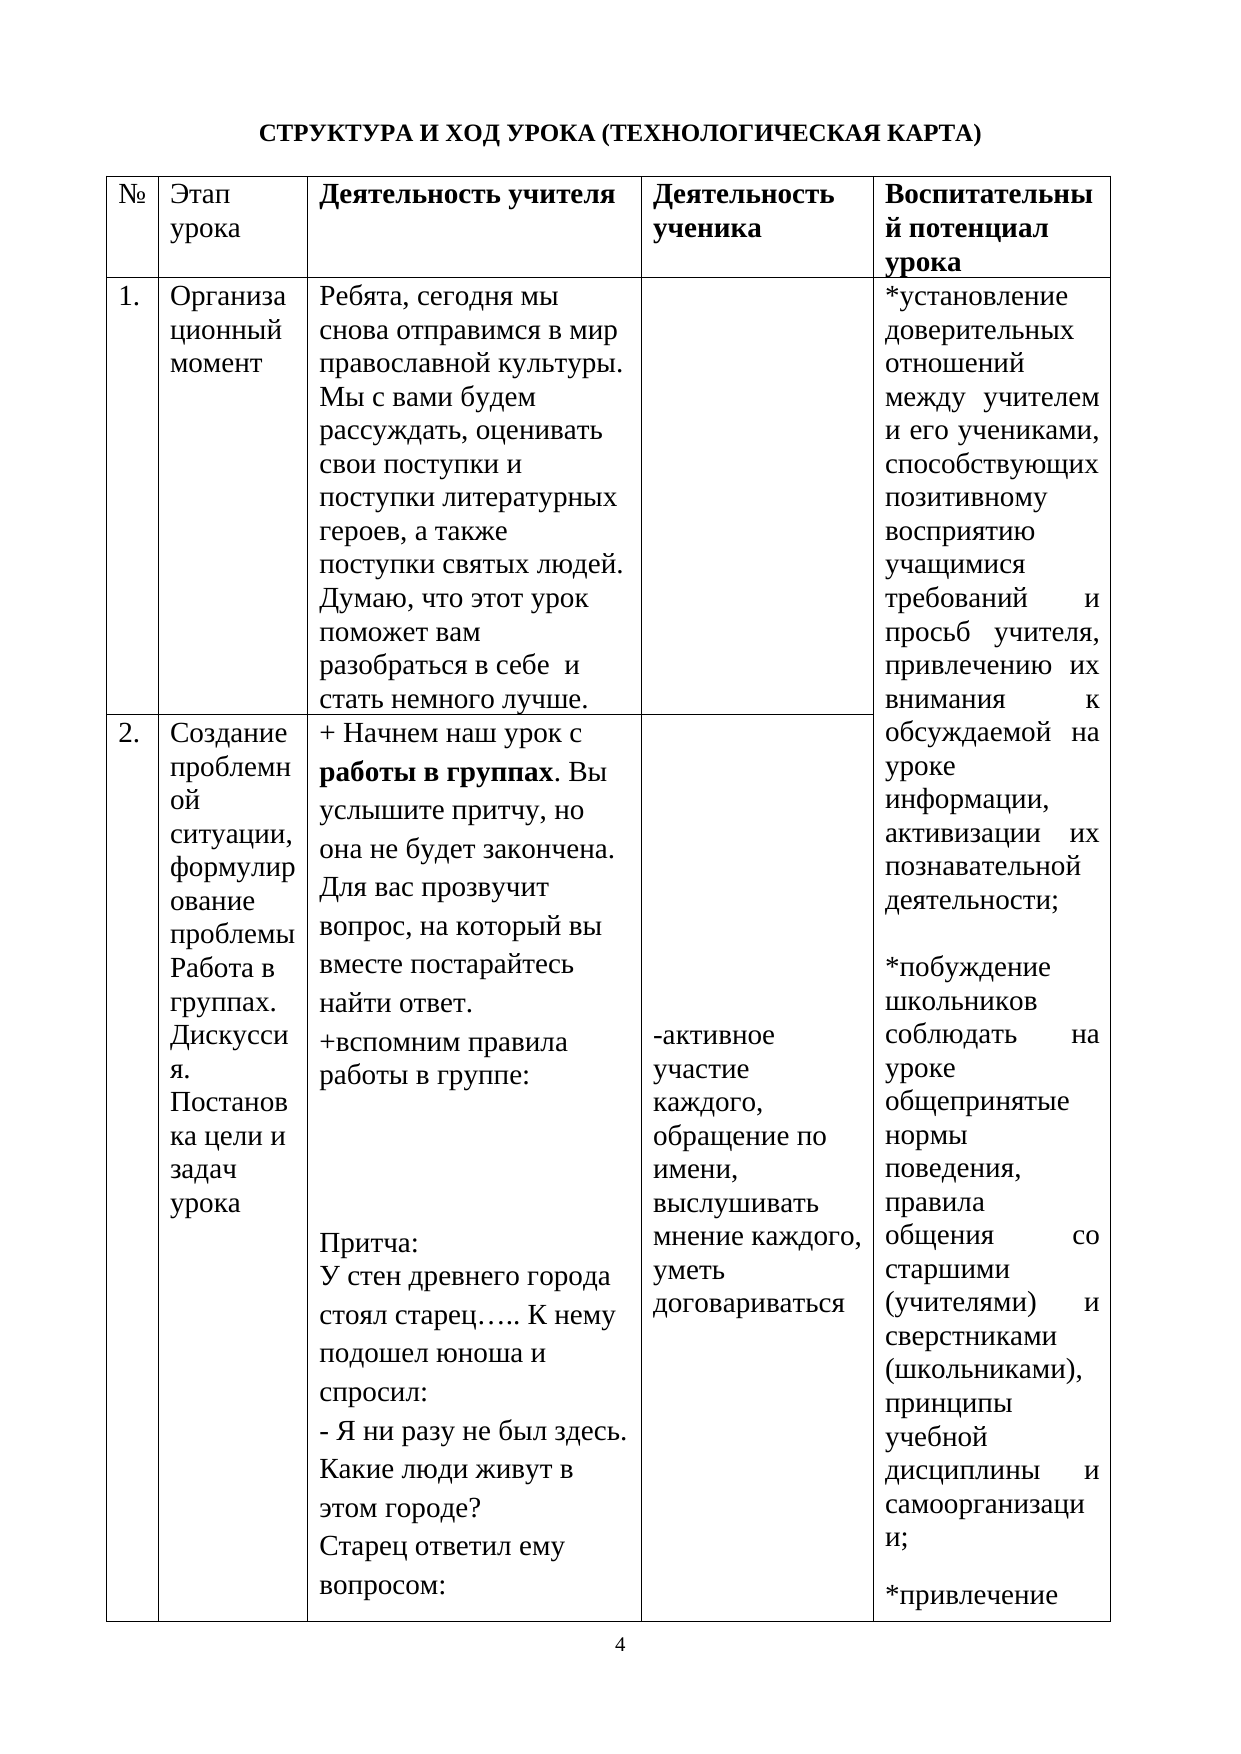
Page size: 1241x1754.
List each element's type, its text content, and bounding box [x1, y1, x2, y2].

text СТРУКТУРА И ХОД УРОКА (ТЕХНОЛОГИЧЕСКАЯ КАРТА) [118, 118, 1122, 147]
table_header Этап урока [159, 177, 307, 277]
table_header Деятельность ученика [642, 177, 873, 277]
table_cell 2. [107, 715, 158, 1621]
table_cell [308, 715, 641, 1621]
table_cell [642, 278, 873, 714]
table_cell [159, 715, 307, 1621]
table_cell Организационный момент [159, 278, 307, 714]
table_cell 1. [107, 278, 158, 714]
table_header Деятельность учителя [308, 177, 641, 277]
table_cell Ребята, сегодня мы снова отправимся в мир православной культуры. Мы с вами будем рассуждать, оценивать свои поступки и поступки литературных героев, а также поступки святых людей. Думаю, что этот урок поможет вам разобраться в себе и стать немного лучше. [308, 278, 641, 714]
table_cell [642, 715, 873, 1621]
table_header Воспитательный потенциал урока [874, 177, 1110, 277]
table_cell *установление доверительных отношений между учителем и его учениками, способствующих позитивному восприятию учащимися требований и просьб учителя, привлечению их внимания к обсуждаемой на уроке информации, активизации их познавательной деятельности; *побуждение школьников соблюдать на уроке общепринятые нормы поведения, правила общения со старшими (учителями) и сверстниками (школьниками), принципы учебной дисциплины и самоорганизации; *привлечение внимания школьников к ценностному аспекту изучаемых на уроках явлений, организация их работы с получаемой на уроке социально значимой информацией – инициирование ее обсуждения, высказывания учащимися своего мнения по ее поводу, выработки своего к ней отношения; *использование воспитательных возможностей содержания учебного предмета через демонстрацию детям примеров ответственного, гражданского поведения, проявления человеколюбия и добросердечности, через подбор соответствующих текстов для чтения, задач для решения, проблемных ситуаций для обсуждения в классе; [874, 278, 1110, 1621]
table_header № [107, 177, 158, 277]
